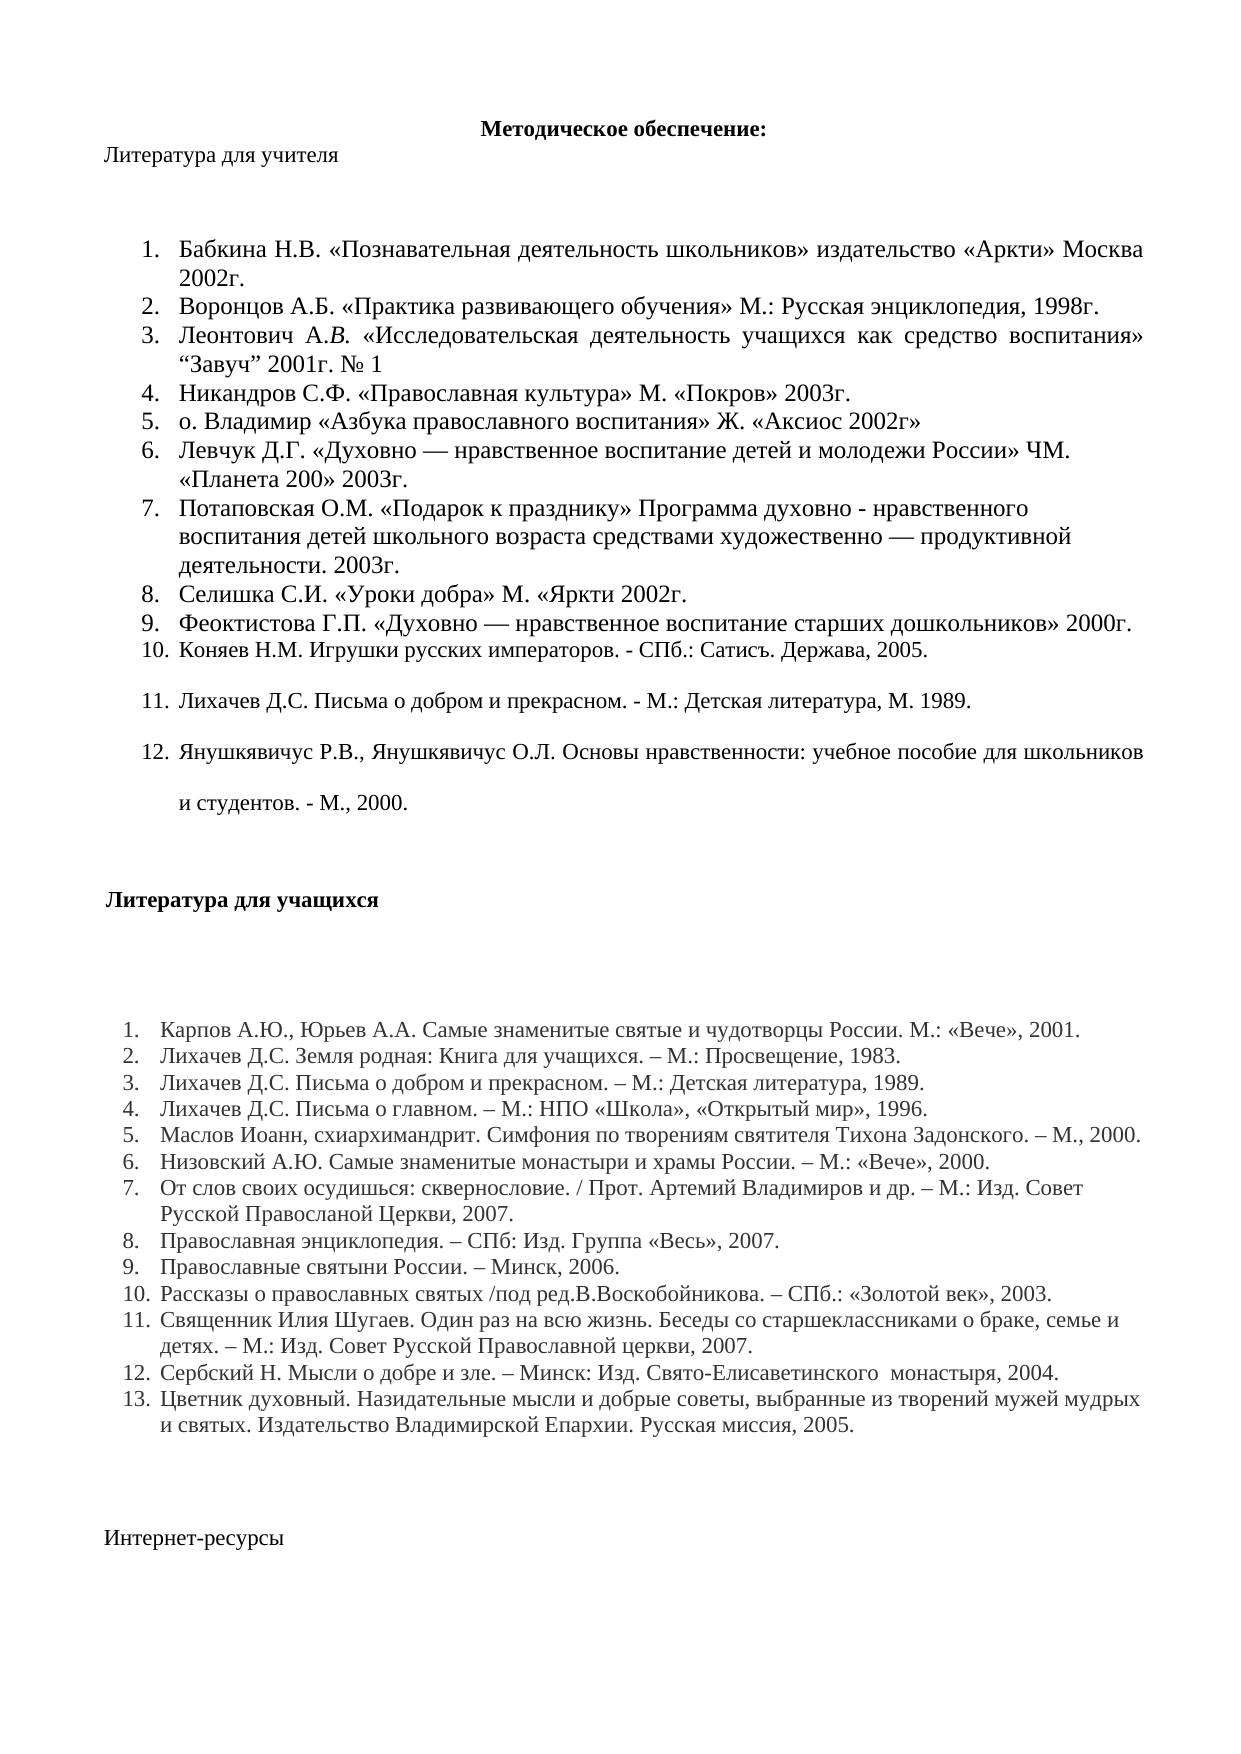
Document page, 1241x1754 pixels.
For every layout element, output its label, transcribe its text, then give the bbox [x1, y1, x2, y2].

list Левчук Д.Г. «Духовно — нравственное воспитание детей и молодежи России» ЧМ. «Планета 200» 2003г. [141, 435, 1144, 493]
list Коняев Н.М. Игрушки русских императоров. - СПб.: Сатисъ. Держава, 2005. [141, 636, 1144, 663]
list Воронцов А.Б. «Практика развивающего обучения» М.: Русская энциклопедия, 1998г. [141, 291, 1144, 320]
list Православные святыни России. – Минск, 2006. [122, 1253, 1144, 1279]
list Лихачев Д.С. Земля родная: Книга для учащихся. – М.: Просвещение, 1983. [122, 1042, 1144, 1069]
list Никандров С.Ф. «Православная культура» М. «Покров» 2003г. [141, 378, 1144, 406]
list Янушкявичус Р.В., Янушкявичус О.Л. Основы нравственности: учебное пособие для школьников и студентов. - М., 2000. [141, 738, 1144, 815]
list Сербский Н. Мысли о добре и зле. – Минск: Изд. Свято-Елисаветинского монастыря, 2004. [122, 1359, 1144, 1385]
list От слов своих осудишься: сквернословие. / Прот. Артемий Владимиров и др. – М.: Изд. Совет Русской Правосланой Церкви, 2007. [122, 1174, 1144, 1227]
list Маслов Иоанн, схиархимандрит. Симфония по творениям святителя Тихона Задонского. – М., 2000. [122, 1121, 1144, 1148]
list Лихачев Д.С. Письма о добром и прекрасном. - М.: Детская литература, М. 1989. [141, 687, 1144, 713]
text Методическое обеспечение: [103, 115, 1144, 141]
list Цветник духовный. Назидательные мысли и добрые советы, выбранные из творений мужей мудрых и святых. Издательство Владимирской Епархии. Русская миссия, 2005. [122, 1385, 1144, 1438]
text Литература для учащихся [106, 886, 1144, 912]
list о. Владимир «Азбука православного воспитания» Ж. «Аксиос 2002г» [141, 406, 1144, 435]
list Карпов А.Ю., Юрьев А.А. Самые знаменитые святые и чудотворцы России. М.: «Вече», 2001. [122, 1016, 1144, 1042]
text Литература для учителя [103, 141, 1144, 168]
list Бабкина Н.В. «Познавательная деятельность школьников» издательство «Аркти» Москва 2002г. [141, 234, 1144, 291]
list Лихачев Д.С. Письма о главном. – М.: НПО «Школа», «Открытый мир», 1996. [122, 1095, 1144, 1121]
list Рассказы о православных святых /под ред.В.Воскобойникова. – СПб.: «Золотой век», 2003. [122, 1279, 1144, 1306]
list Феоктистова Г.П. «Духовно — нравственное воспитание старших дошкольников» 2000г. [141, 608, 1144, 636]
list Потаповская О.М. «Подарок к празднику» Программа духовно - нравственного воспитания детей школьного возраста средствами художественно — продуктивной деятельности. 2003г. [141, 493, 1144, 579]
list Селишка С.И. «Уроки добра» М. «Яркти 2002г. [141, 579, 1144, 608]
list Православная энциклопедия. – СПб: Изд. Группа «Весь», 2007. [122, 1227, 1144, 1253]
list Лихачев Д.С. Письма о добром и прекрасном. – М.: Детская литература, 1989. [122, 1069, 1144, 1095]
text Интернет-ресурсы [103, 1524, 1144, 1551]
list Леонтович А.В. «Исследовательская деятельность учащихся как средство воспитания» “Завуч” 2001г. № 1 [141, 320, 1144, 378]
list Священник Илия Шугаев. Один раз на всю жизнь. Беседы со старшеклассниками о браке, семье и детях. – М.: Изд. Совет Русской Православной церкви, 2007. [122, 1306, 1144, 1359]
list Низовский А.Ю. Самые знаменитые монастыри и храмы России. – М.: «Вече», 2000. [122, 1148, 1144, 1174]
